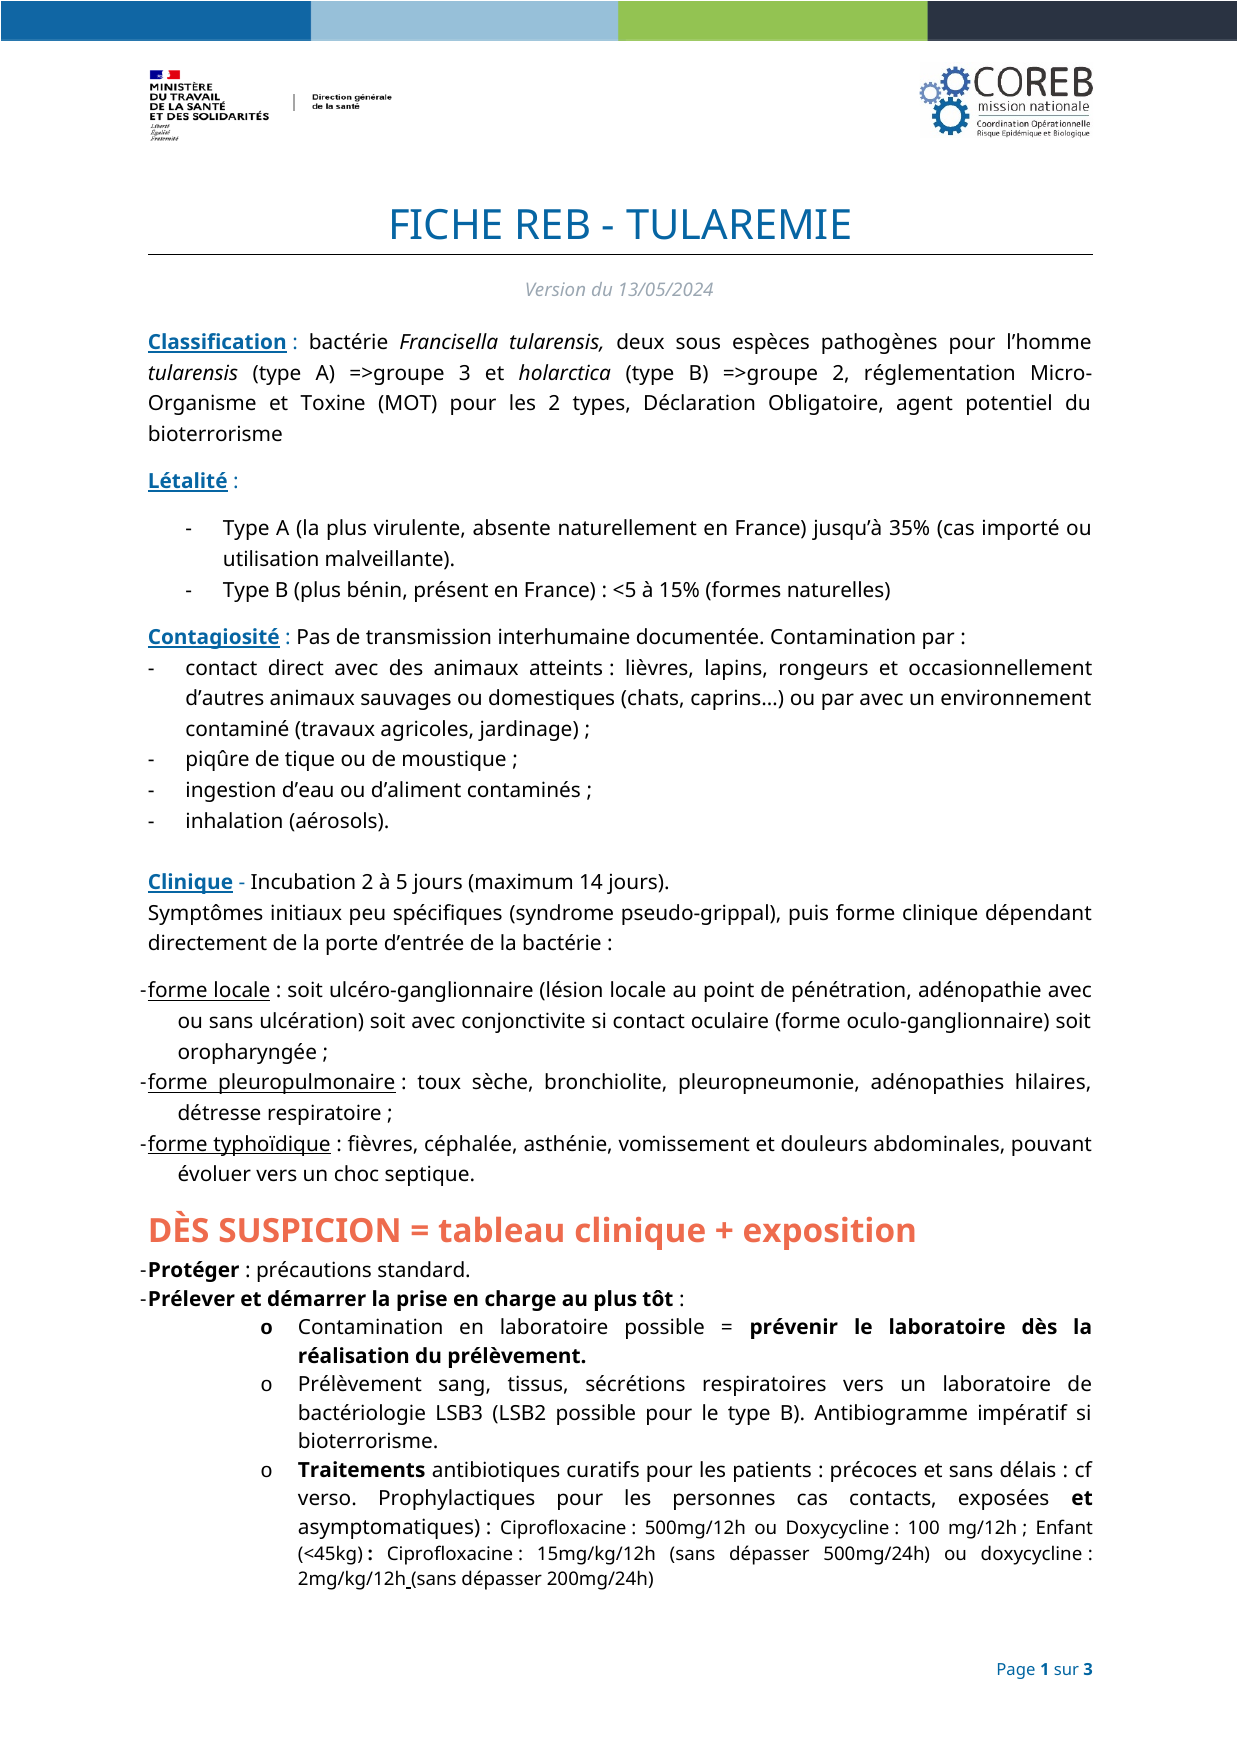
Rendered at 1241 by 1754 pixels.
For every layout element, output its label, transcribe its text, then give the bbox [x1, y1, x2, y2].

list ingestion d’eau ou d’aliment contaminés ; [148, 775, 1093, 803]
list forme locale : soit ulcéro-ganglionnaire (lésion locale au point de pénétration, adénopathie avec ou sans ulcération) soit avec conjonctivite si contact oculaire (forme oculo-ganglionnaire) soit oropharyngée ; [140, 976, 1093, 1065]
list Prélèvement sang, tissus, sécrétions respiratoires vers un laboratoire de bactériologie LSB3 (LSB2 possible pour le type B). Antibiogramme impératif si bioterrorisme. [260, 1369, 1093, 1455]
list inhalation (aérosols). [148, 806, 1093, 834]
text Symptômes initiaux peu spécifiques (syndrome pseudo-grippal), puis forme clinique dépendant directement de la porte d’entrée de la bactérie : [148, 898, 1093, 957]
list Traitements antibiotiques curatifs pour les patients : précoces et sans délais : cf verso. Prophylactiques pour les personnes cas contacts, exposées et asymptomatiques) : Ciprofloxacine : 500mg/12h ou Doxycycline : 100 mg/12h ; Enfant (<45kg) : Ciprofloxacine : 15mg/kg/12h (sans dépasser 500mg/24h) ou doxycycline : 2mg/kg/12h (sans dépasser 200mg/24h) [260, 1455, 1093, 1591]
list Prélever et démarrer la prise en charge au plus tôt : [140, 1284, 1093, 1312]
text Version du 13/05/2024 [148, 276, 1093, 301]
list contact direct avec des animaux atteints : lièvres, lapins, rongeurs et occasionnellement d’autres animaux sauvages ou domestiques (chats, caprins…) ou par avec un environnement contaminé (travaux agricoles, jardinage) ; [148, 653, 1093, 742]
picture [147, 68, 411, 144]
text Létalité : [148, 466, 1093, 494]
picture [1, 1, 1237, 41]
list forme pleuropulmonaire : toux sèche, bronchiolite, pleuropneumonie, adénopathies hilaires, détresse respiratoire ; [140, 1067, 1093, 1126]
list piqûre de tique ou de moustique ; [148, 744, 1093, 773]
list Type B (plus bénin, présent en France) : <5 à 15% (formes naturelles) [185, 575, 1093, 603]
text Classification : bactérie Francisella tularensis, deux sous espèces pathogènes pour l’homme tularensis (type A) =>groupe 3 et holarctica (type B) =>groupe 2, réglementation Micro-Organisme et Toxine (MOT) pour les 2 types, Déclaration Obligatoire, agent potentiel du bioterrorisme [148, 327, 1093, 447]
list forme typhoïdique : fièvres, céphalée, asthénie, vomissement et douleurs abdominales, pouvant évoluer vers un choc septique. [140, 1129, 1093, 1188]
list Contamination en laboratoire possible = prévenir le laboratoire dès la réalisation du prélèvement. [260, 1312, 1093, 1369]
list Type A (la plus virulente, absente naturellement en France) jusqu’à 35% (cas importé ou utilisation malveillante). [185, 513, 1093, 572]
text Contagiosité : Pas de transmission interhumaine documentée. Contamination par : [148, 622, 1093, 650]
picture [919, 62, 1094, 138]
text FICHE REB - TULAREMIE [148, 195, 1093, 254]
text Clinique - Incubation 2 à 5 jours (maximum 14 jours). [148, 867, 1093, 895]
list Protéger : précautions standard. [140, 1256, 1093, 1284]
subtitle DÈS SUSPICION = tableau clinique + exposition [148, 1207, 1093, 1252]
